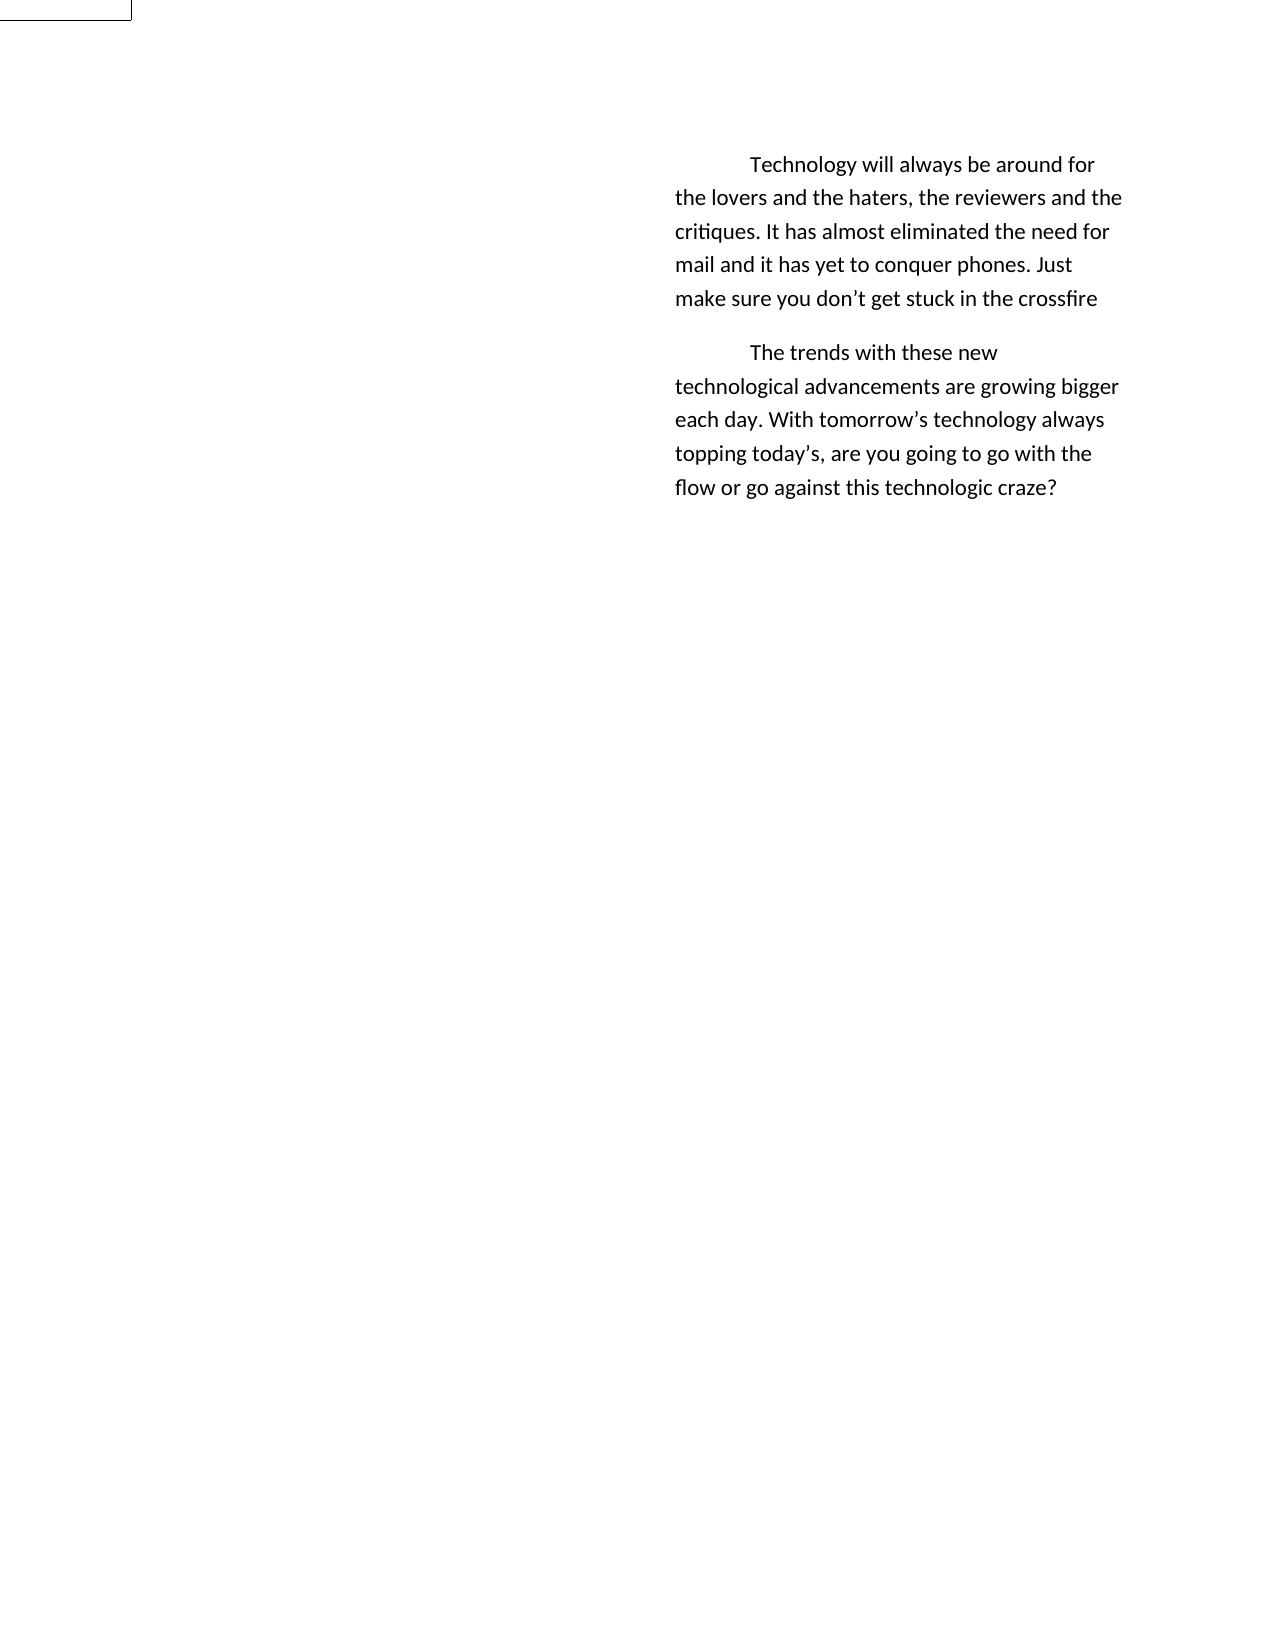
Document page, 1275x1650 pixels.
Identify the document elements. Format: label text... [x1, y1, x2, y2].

text The trends with these new technological advancements are growing bigger each day. With tomorrow’s technology always topping today’s, are you going to go with the flow or go against this technologic craze? [675, 338, 1125, 501]
text Technology will always be around for the lovers and the haters, the reviewers and the critiques. It has almost eliminated the need for mail and it has yet to conquer phones. Just make sure you don’t get stuck in the crossfire [675, 150, 1125, 312]
